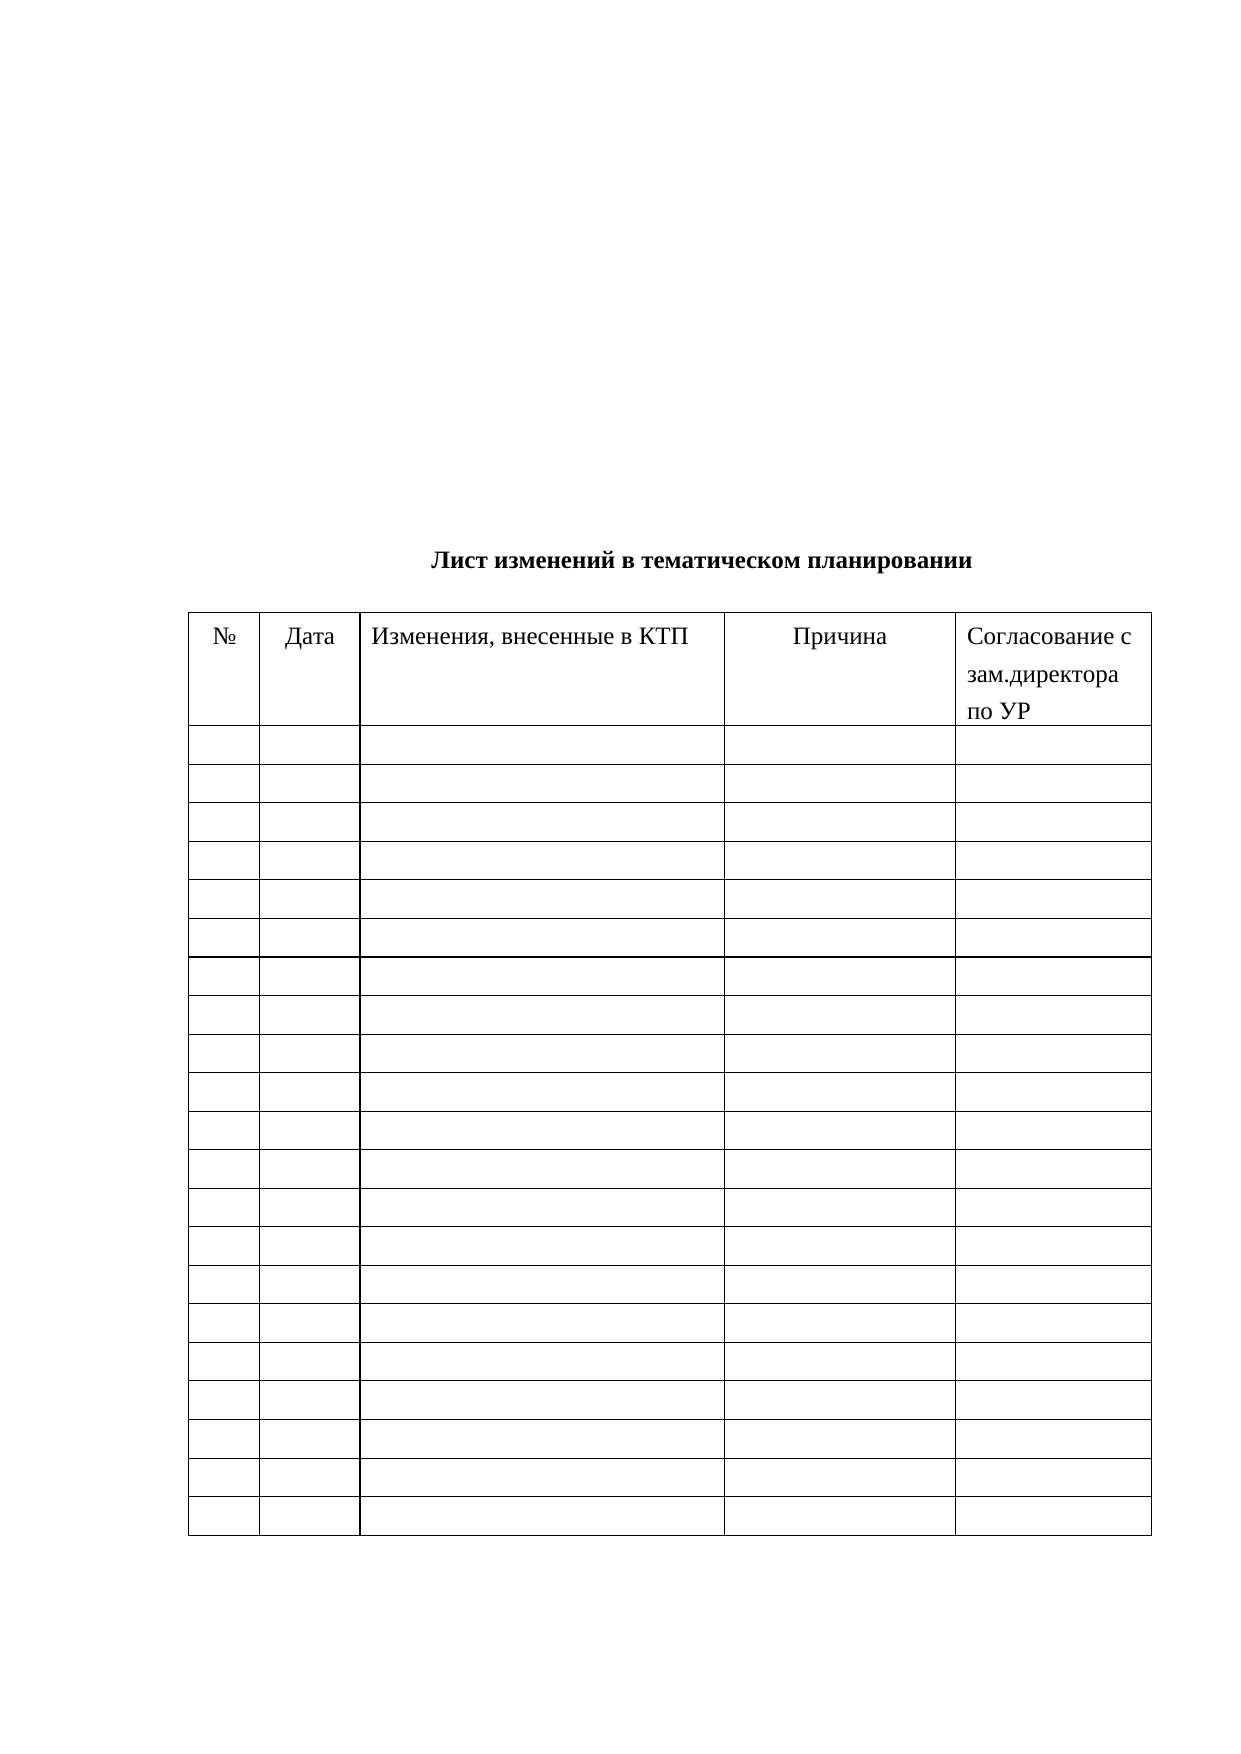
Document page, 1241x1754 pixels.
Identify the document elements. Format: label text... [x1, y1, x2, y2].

table_cell [260, 1073, 359, 1111]
table_cell [361, 1150, 724, 1188]
table_cell [725, 1497, 955, 1534]
table_cell [361, 919, 724, 956]
table_cell [725, 1227, 955, 1265]
table_cell [260, 1497, 359, 1534]
table_cell [189, 1459, 259, 1496]
table_cell [956, 1189, 1151, 1226]
table_cell [189, 1189, 259, 1226]
table_cell [361, 1343, 724, 1380]
table_cell [725, 726, 955, 764]
table_cell [361, 1073, 724, 1111]
table_cell [260, 996, 359, 1033]
table_cell [725, 1035, 955, 1072]
table_cell [260, 1343, 359, 1380]
table_cell [725, 1112, 955, 1149]
table_cell [260, 765, 359, 802]
table_cell [361, 996, 724, 1033]
table_cell [361, 1304, 724, 1342]
table_cell [260, 1381, 359, 1419]
table_cell [361, 1459, 724, 1496]
table_cell [361, 1497, 724, 1534]
table_cell [956, 842, 1151, 879]
table_cell [956, 1150, 1151, 1188]
table_header Дата [260, 613, 359, 725]
table_cell [260, 842, 359, 879]
table_cell [361, 1266, 724, 1303]
table_cell [956, 1035, 1151, 1072]
table_cell [956, 1497, 1151, 1534]
table_cell [956, 1073, 1151, 1111]
text Лист изменений в тематическом планировании [252, 537, 1152, 574]
table_cell [725, 765, 955, 802]
table_cell [361, 880, 724, 918]
table_cell [189, 842, 259, 879]
table_cell [956, 1112, 1151, 1149]
table_cell [260, 726, 359, 764]
table_cell [725, 880, 955, 918]
table_cell [956, 1266, 1151, 1303]
table_cell [725, 1150, 955, 1188]
table_cell [260, 1035, 359, 1072]
table_cell [189, 1304, 259, 1342]
table_cell [725, 1420, 955, 1457]
table_cell [260, 880, 359, 918]
table_cell [361, 842, 724, 879]
table_cell [189, 765, 259, 802]
table_cell [189, 958, 259, 995]
table_cell [361, 765, 724, 802]
table_cell [189, 1420, 259, 1457]
table_cell [361, 1112, 724, 1149]
table_cell [260, 919, 359, 956]
table_cell [725, 919, 955, 956]
table_cell [361, 1189, 724, 1226]
table_cell [956, 803, 1151, 841]
table_cell [189, 880, 259, 918]
table_cell [260, 803, 359, 841]
table_cell [725, 1073, 955, 1111]
table_header Причина [725, 613, 955, 725]
table_cell [361, 803, 724, 841]
table_cell [956, 1420, 1151, 1457]
table_cell [189, 1112, 259, 1149]
table_cell [725, 996, 955, 1033]
table_cell [725, 803, 955, 841]
table_cell [260, 1150, 359, 1188]
table_cell [189, 726, 259, 764]
table_cell [956, 958, 1151, 995]
table_cell [956, 1343, 1151, 1380]
table_cell [260, 1459, 359, 1496]
table_cell [361, 958, 724, 995]
table_cell [725, 1266, 955, 1303]
table_cell [725, 958, 955, 995]
table_cell [361, 726, 724, 764]
table_cell [725, 1381, 955, 1419]
table_cell [189, 1381, 259, 1419]
table_cell [956, 880, 1151, 918]
table_cell [189, 1343, 259, 1380]
table_cell [956, 765, 1151, 802]
table_cell [956, 996, 1151, 1033]
table_cell [189, 1035, 259, 1072]
table_cell [189, 1266, 259, 1303]
table_cell [260, 1189, 359, 1226]
table_cell [725, 1343, 955, 1380]
table_cell [956, 1459, 1151, 1496]
table_cell [260, 1420, 359, 1457]
table_cell [361, 1227, 724, 1265]
table_cell [189, 919, 259, 956]
table_cell [189, 803, 259, 841]
table_header № [189, 613, 259, 725]
table_cell [260, 1227, 359, 1265]
table_cell [189, 1497, 259, 1534]
table_cell [260, 958, 359, 995]
table_cell [260, 1304, 359, 1342]
table_cell [361, 1381, 724, 1419]
table_header Согласование с зам.директора по УР [956, 613, 1151, 725]
table_cell [956, 1381, 1151, 1419]
table_cell [260, 1266, 359, 1303]
table_cell [725, 842, 955, 879]
table_cell [725, 1459, 955, 1496]
table_cell [260, 1112, 359, 1149]
table_cell [956, 919, 1151, 956]
table_cell [725, 1189, 955, 1226]
table_cell [189, 1227, 259, 1265]
table_cell [956, 1227, 1151, 1265]
table_cell [189, 1073, 259, 1111]
table_cell [956, 1304, 1151, 1342]
table_cell [361, 1035, 724, 1072]
table_cell [725, 1304, 955, 1342]
table_cell [189, 1150, 259, 1188]
table_cell [189, 996, 259, 1033]
table_cell [956, 726, 1151, 764]
table_cell [361, 1420, 724, 1457]
table_header Изменения, внесенные в КТП [361, 613, 724, 725]
